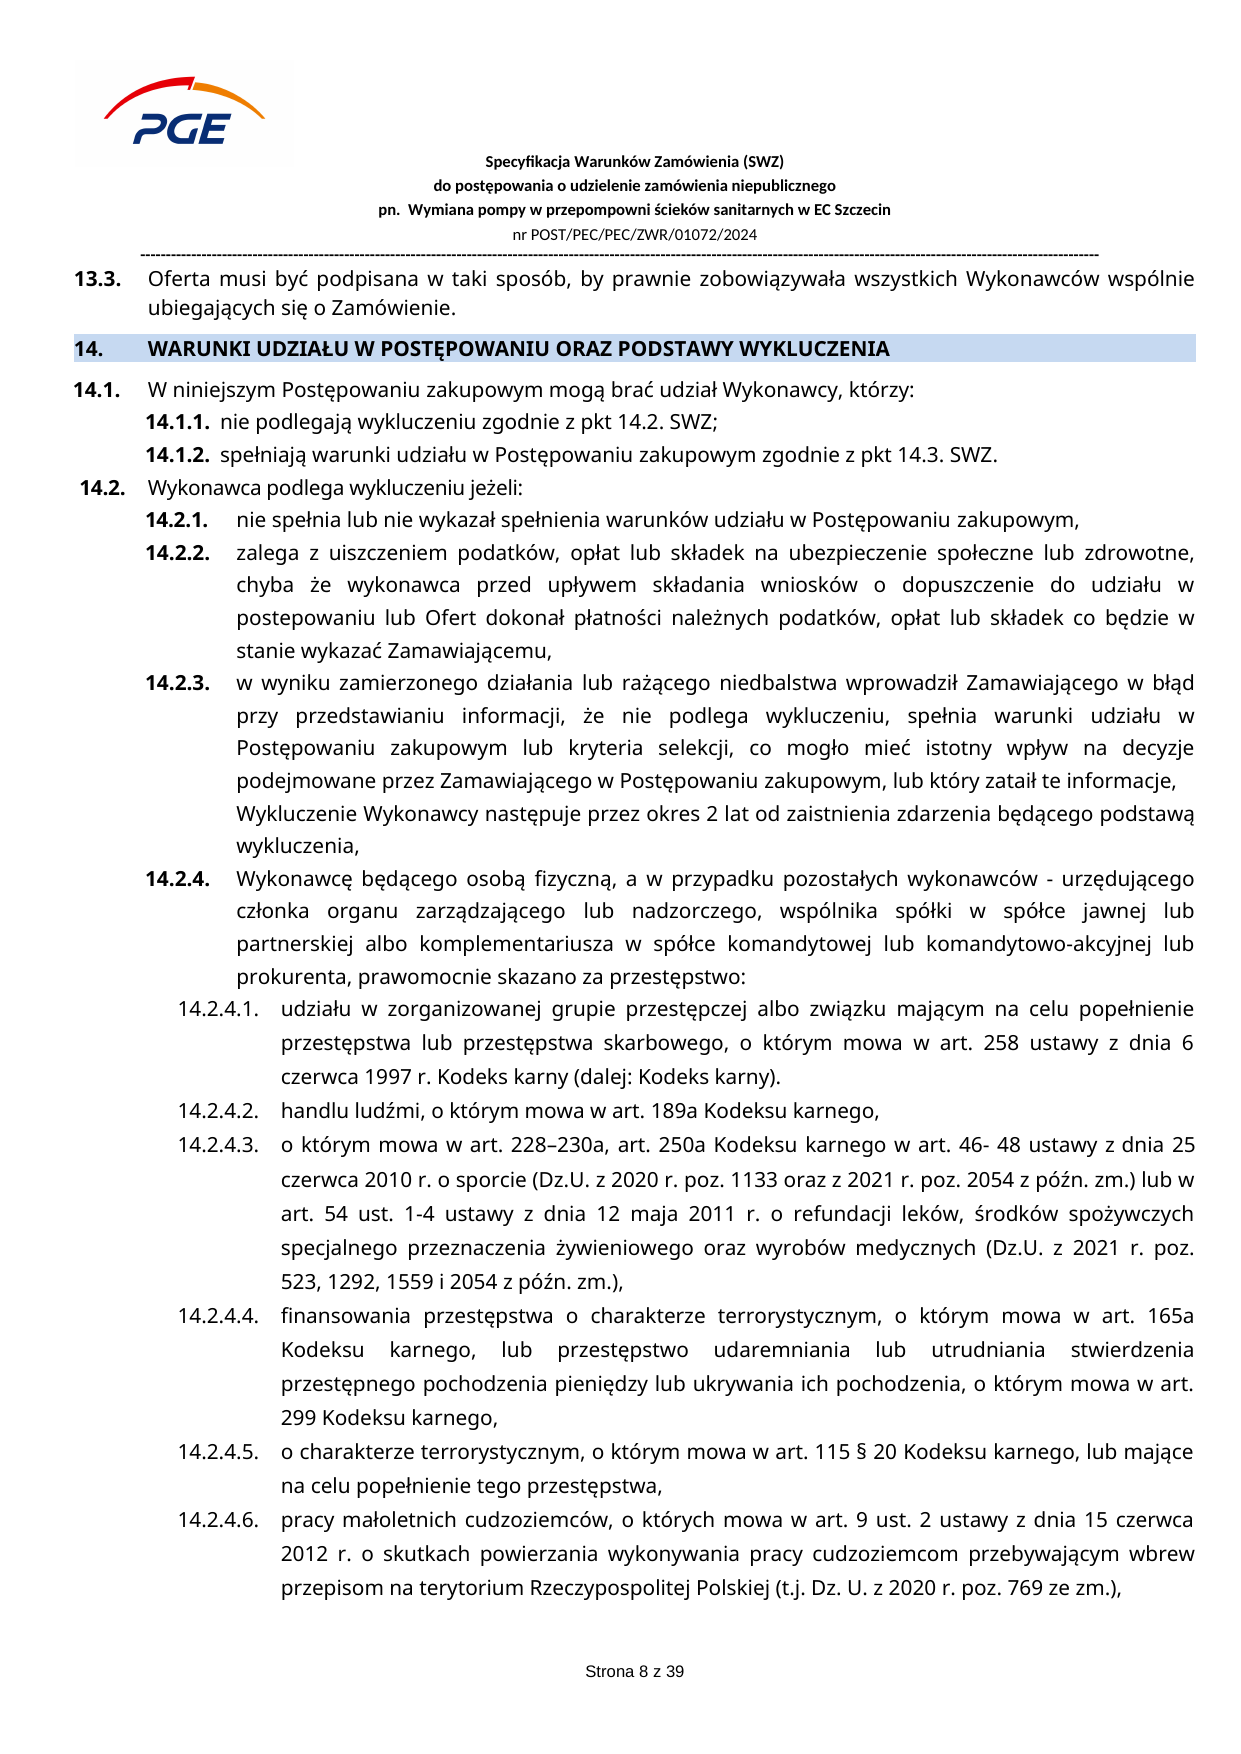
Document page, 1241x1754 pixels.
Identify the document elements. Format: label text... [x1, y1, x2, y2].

list udziału w zorganizowanej grupie przestępczej albo związku mającym na celu popełnienie przestępstwa lub przestępstwa skarbowego, o którym mowa w art. 258 ustawy z dnia 6 czerwca 1997 r. Kodeks karny (dalej: Kodeks karny). [177, 994, 1196, 1091]
list o charakterze terrorystycznym, o którym mowa w art. 115 § 20 Kodeksu karnego, lub mające na celu popełnienie tego przestępstwa, [177, 1437, 1196, 1500]
list spełniają warunki udziału w Postępowaniu zakupowym zgodnie z pkt 14.3. SWZ. [145, 440, 1196, 468]
list nie podlegają wykluczeniu zgodnie z pkt 14.2. SWZ; [145, 407, 1196, 436]
list finansowania przestępstwa o charakterze terrorystycznym, o którym mowa w art. 165a Kodeksu karnego, lub przestępstwo udaremniania lub utrudniania stwierdzenia przestępnego pochodzenia pieniędzy lub ukrywania ich pochodzenia, o którym mowa w art. 299 Kodeksu karnego, [177, 1301, 1196, 1432]
list w wyniku zamierzonego działania lub rażącego niedbalstwa wprowadził Zamawiającego w błąd przy przedstawianiu informacji, że nie podlega wykluczeniu, spełnia warunki udziału w Postępowaniu zakupowym lub kryteria selekcji, co mogło mieć istotny wpływ na decyzje podejmowane przez Zamawiającego w Postępowaniu zakupowym, lub który zataił te informacje, [145, 668, 1196, 794]
list W niniejszym Postępowaniu zakupowym mogą brać udział Wykonawcy, którzy: [73, 375, 1196, 403]
list Wykonawca podlega wykluczeniu jeżeli: [79, 473, 1196, 501]
list o którym mowa w art. 228–230a, art. 250a Kodeksu karnego w art. 46- 48 ustawy z dnia 25 czerwca 2010 r. o sporcie (Dz.U. z 2020 r. poz. 1133 oraz z 2021 r. poz. 2054 z późn. zm.) lub w art. 54 ust. 1-4 ustawy z dnia 12 maja 2011 r. o refundacji leków, środków spożywczych specjalnego przeznaczenia żywieniowego oraz wyrobów medycznych (Dz.U. z 2021 r. poz. 523, 1292, 1559 i 2054 z późn. zm.), [177, 1131, 1196, 1295]
list Wykluczenie Wykonawcy następuje przez okres 2 lat od zaistnienia zdarzenia będącego podstawą wykluczenia, [236, 799, 1196, 860]
subtitle WARUNKI UDZIAŁU W POSTĘPOWANIU ORAZ PODSTAWY WYKLUCZENIA [74, 334, 1196, 362]
list pracy małoletnich cudzoziemców, o których mowa w art. 9 ust. 2 ustawy z dnia 15 czerwca 2012 r. o skutkach powierzania wykonywania pracy cudzoziemcom przebywającym wbrew przepisom na terytorium Rzeczypospolitej Polskiej (t.j. Dz. U. z 2020 r. poz. 769 ze zm.), [177, 1505, 1196, 1602]
list handlu ludźmi, o którym mowa w art. 189a Kodeksu karnego, [177, 1097, 1196, 1125]
list zalega z uiszczeniem podatków, opłat lub składek na ubezpieczenie społeczne lub zdrowotne, chyba że wykonawca przed upływem składania wniosków o dopuszczenie do udziału w postepowaniu lub Ofert dokonał płatności należnych podatków, opłat lub składek co będzie w stanie wykazać Zamawiającemu, [145, 538, 1196, 664]
list Oferta musi być podpisana w taki sposób, by prawnie zobowiązywała wszystkich Wykonawców wspólnie ubiegających się o Zamówienie. [74, 264, 1196, 321]
picture [75, 60, 294, 167]
list Wykonawcę będącego osobą fizyczną, a w przypadku pozostałych wykonawców - urzędującego członka organu zarządzającego lub nadzorczego, wspólnika spółki w spółce jawnej lub partnerskiej albo komplementariusza w spółce komandytowej lub komandytowo-akcyjnej lub prokurenta, prawomocnie skazano za przestępstwo: [145, 864, 1196, 990]
list nie spełnia lub nie wykazał spełnienia warunków udziału w Postępowaniu zakupowym, [145, 505, 1196, 534]
